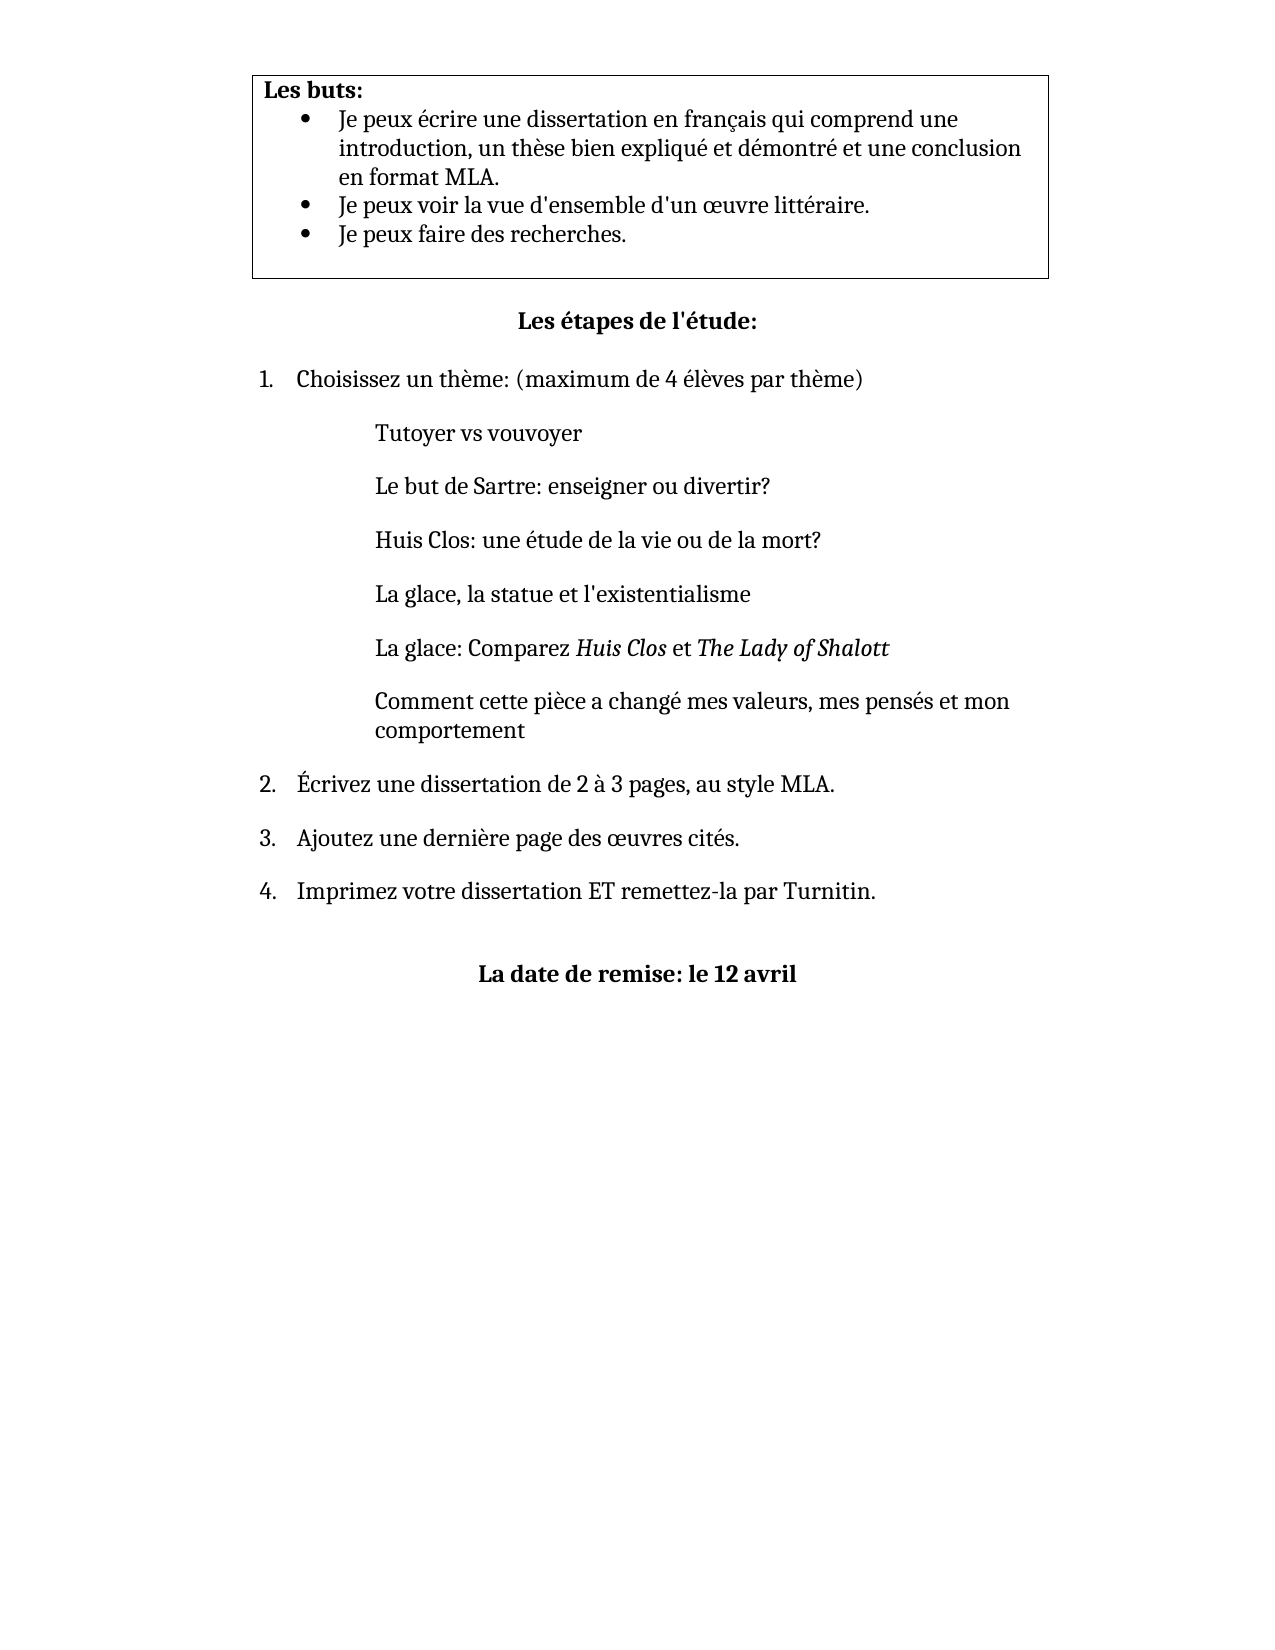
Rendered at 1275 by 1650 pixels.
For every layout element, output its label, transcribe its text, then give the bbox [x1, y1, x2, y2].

text Les étapes de l'étude: [75, 307, 1200, 336]
list Choisissez un thème: (maximum de 4 élèves par thème) [259, 365, 1064, 393]
text Comment cette pièce a changé mes valeurs, mes pensés et mon comportement [375, 687, 1064, 745]
text La glace, la statue et l'existentialisme [375, 580, 1064, 608]
text La date de remise: le 12 avril [75, 960, 1200, 988]
text Tutoyer vs vouvoyer [375, 418, 1064, 447]
text La glace: Comparez Huis Clos et The Lady of Shalott [375, 633, 1064, 662]
list Écrivez une dissertation de 2 à 3 pages, au style MLA. [259, 770, 1064, 798]
list Ajoutez une dernière page des œuvres cités. [259, 823, 1064, 852]
text Le but de Sartre: enseigner ou divertir? [375, 472, 1064, 501]
list Imprimez votre dissertation ET remettez-la par Turnitin. [259, 877, 1064, 906]
text Huis Clos: une étude de la vie ou de la mort? [375, 526, 1064, 555]
table_header Les buts: Je peux écrire une dissertation en français qui comprend une introduction, un thèse bien expliqué et démontré et une conclusion en format MLA. Je peux voir la vue d'ensemble d'un œuvre littéraire. Je peux faire des recherches. [253, 76, 1048, 277]
